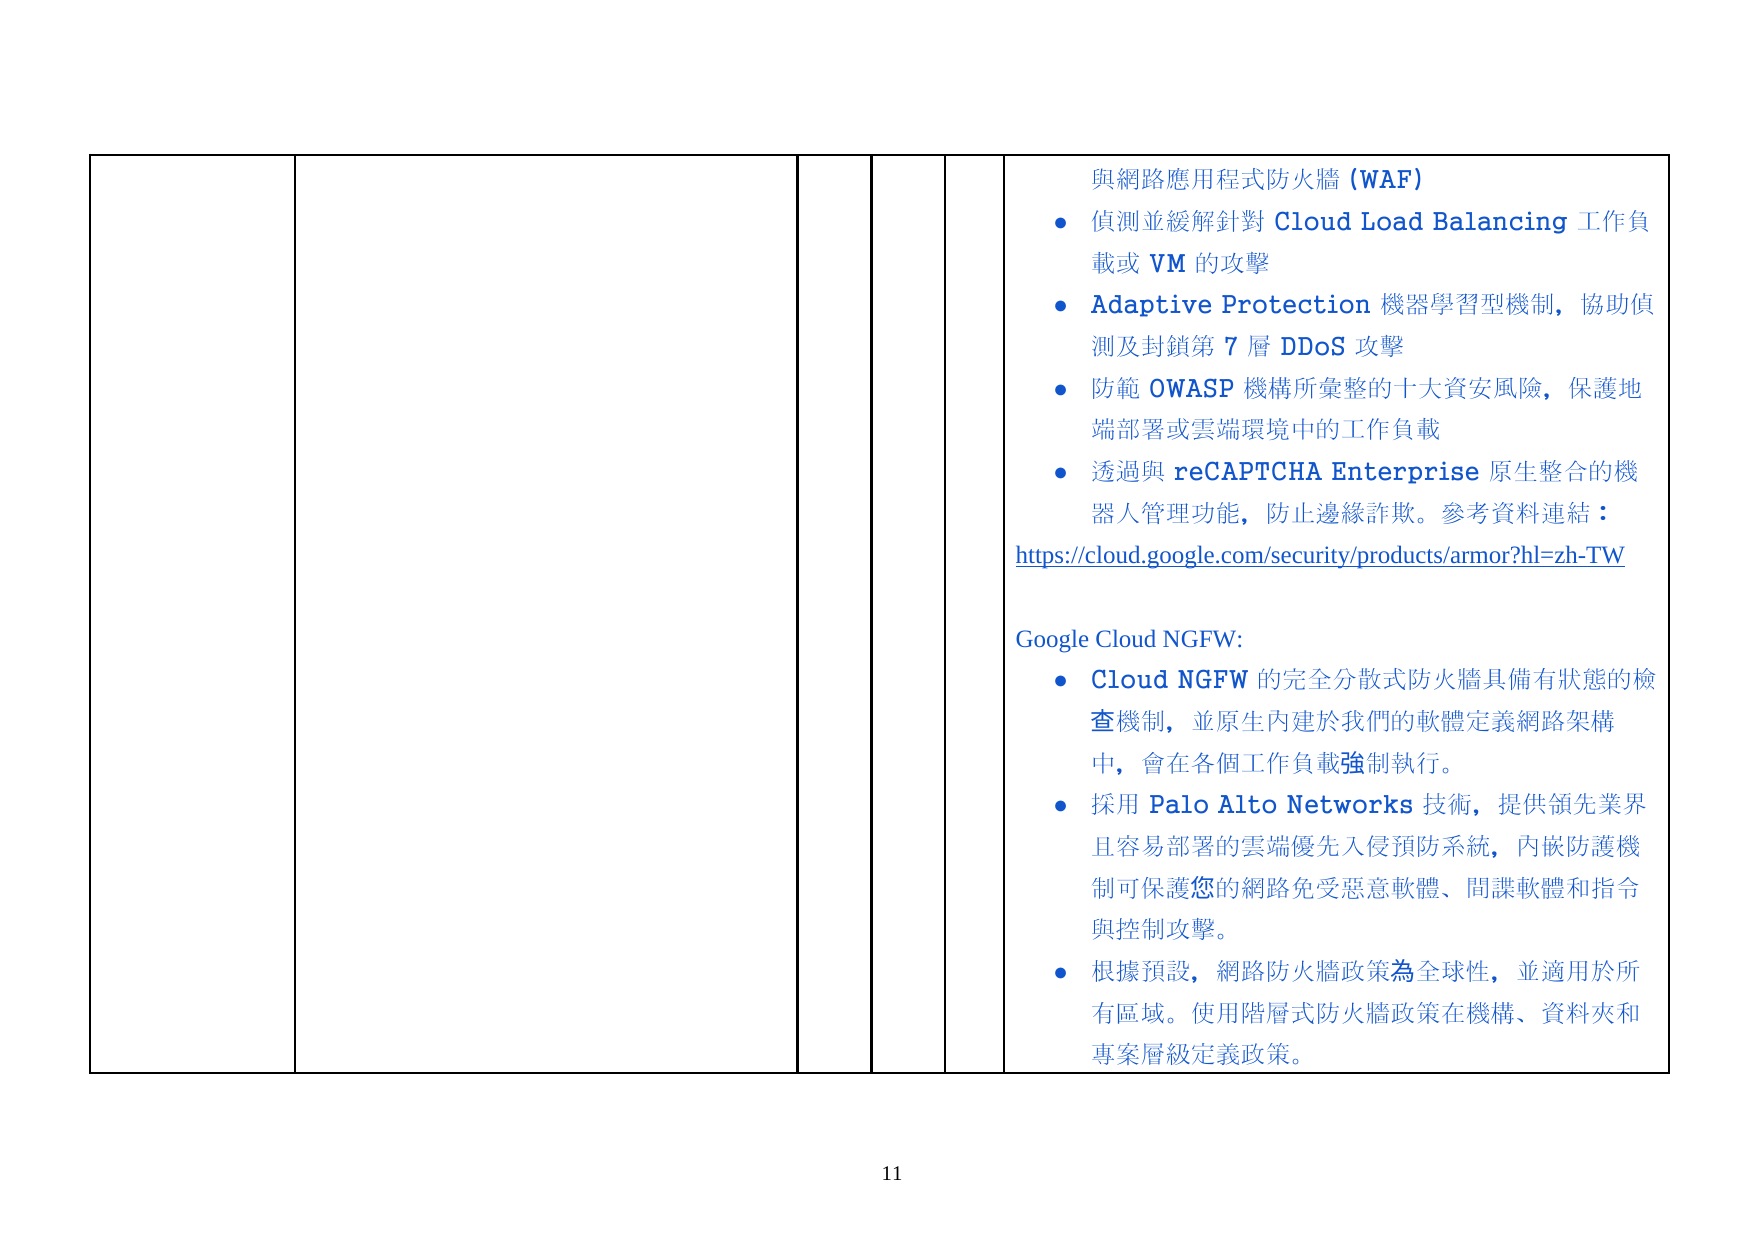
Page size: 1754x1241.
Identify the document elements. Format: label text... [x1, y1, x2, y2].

table_cell ▲ [799, 156, 870, 1072]
table_cell ▲ [873, 156, 944, 1072]
table_cell [296, 156, 796, 1072]
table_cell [1005, 156, 1668, 1072]
table_cell ▲ [946, 156, 1003, 1072]
